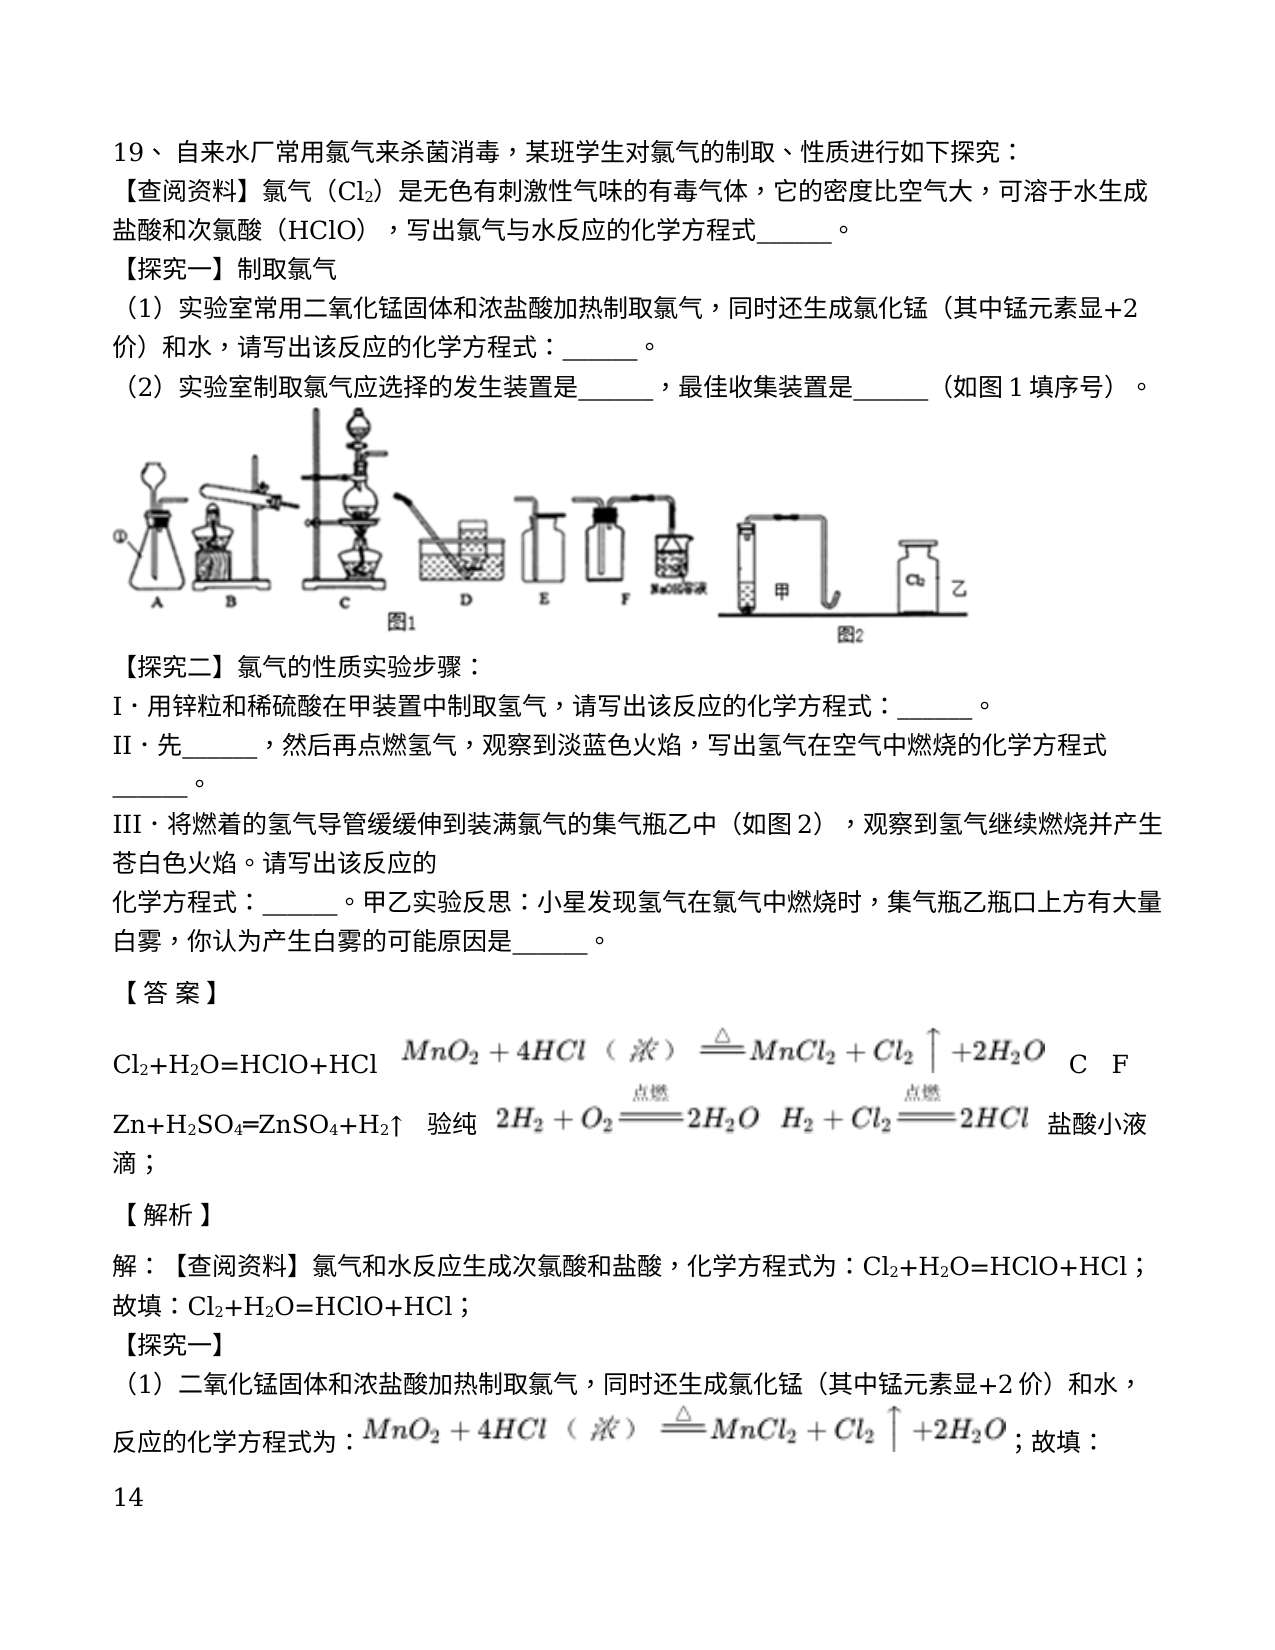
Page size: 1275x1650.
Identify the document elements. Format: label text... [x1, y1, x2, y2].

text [112, 1249, 1163, 1459]
text 【 答 案 】 [112, 976, 1163, 1009]
picture [112, 407, 972, 645]
text 【 解析 】 [112, 1197, 1163, 1231]
text 19、 自来水厂常用氯气来杀菌消毒，某班学生对氯气的制取、性质进行如下探究： 【查阅资料】氯气（Cl2）是无色有刺激性气味的有毒气体，它的密度比空气大，可溶于水生成盐酸和次氯酸（HClO），写出氯气与水反应的化学方程式______。 【探究一】制取氯气 （1）实验室常用二氧化锰固体和浓盐酸加热制取氯气，同时还生成氯化锰（其中锰元素显+2 价）和水，请写出该反应的化学方程式：______。 （2）实验室制取氯气应选择的发生装置是______，最佳收集装置是______（如图1填序号）。 【探究二】氯气的性质实验步骤： I．用锌粒和稀硫酸在甲装置中制取氢气，请写出该反应的化学方程式：______。 II．先______，然后再点燃氢气，观察到淡蓝色火焰，写出氢气在空气中燃烧的化学方程式______。 III．将燃着的氢气导管缓缓伸到装满氯气的集气瓶乙中（如图2），观察到氢气继续燃烧并产生苍白色火焰。请写出该反应的 化学方程式：______。甲乙实验反思：小星发现氢气在氯气中燃烧时，集气瓶乙瓶口上方有大量白雾，你认为产生白雾的可能原因是______。 [112, 134, 1163, 958]
picture [496, 1083, 761, 1134]
picture [401, 1027, 1045, 1073]
picture [362, 1405, 1006, 1452]
picture [780, 1083, 1029, 1134]
